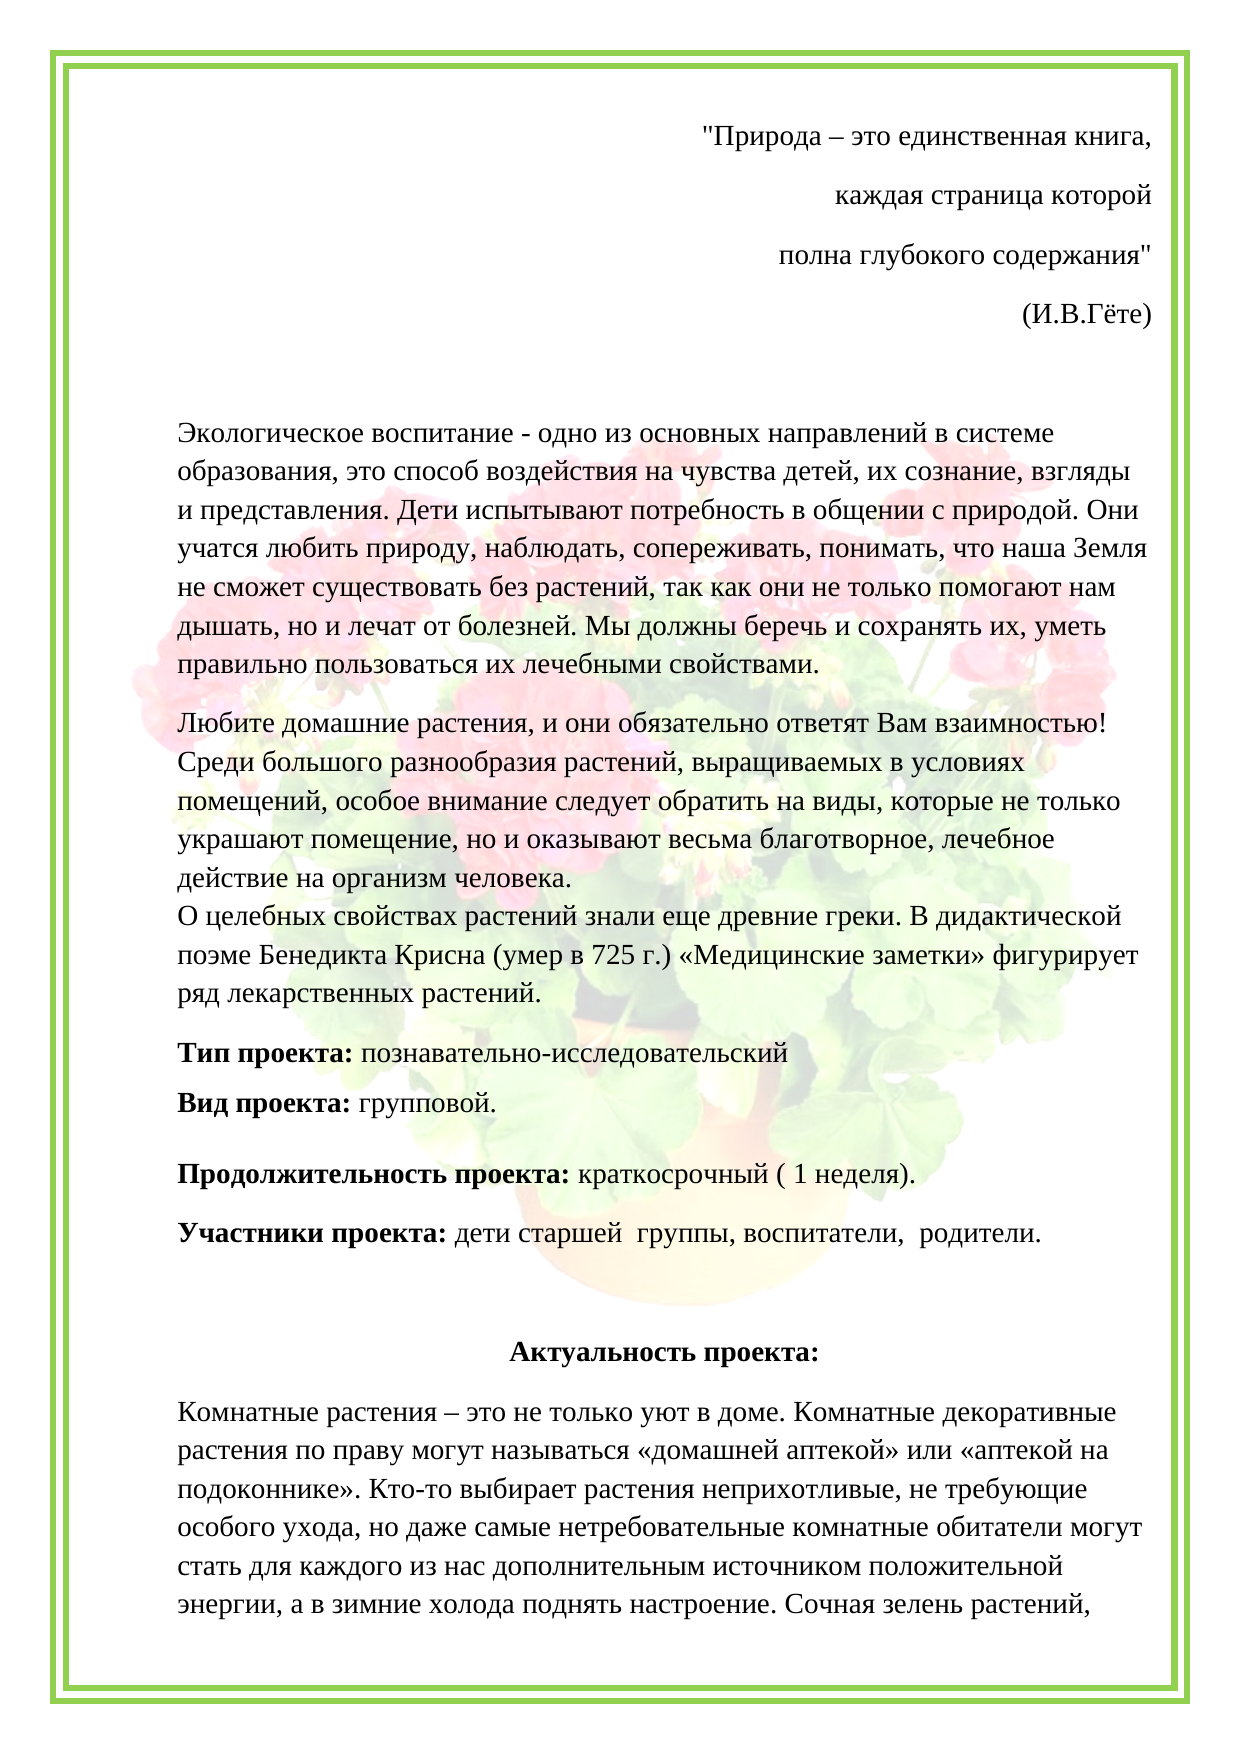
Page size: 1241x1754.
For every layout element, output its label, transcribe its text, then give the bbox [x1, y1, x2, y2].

text Вид проекта: групповой. [177, 1085, 1152, 1119]
text Участники проекта: дети старшей группы, воспитатели, родители. [177, 1216, 1152, 1249]
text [177, 1394, 1152, 1620]
text Тип проекта: познавательно-исследовательский [177, 1035, 1152, 1068]
text Экологическое воспитание - одно из основных направлений в системе образования, это способ воздействия на чувства детей, их сознание, взгляды и представления. Дети испытывают потребность в общении с природой. Они учатся любить природу, наблюдать, сопереживать, понимать, что наша Земля не сможет существовать без растений, так как они не только помогают нам дышать, но и лечат от болезней. Мы должны беречь и сохранять их, уметь правильно пользоваться их лечебными свойствами. [177, 415, 1152, 680]
text Актуальность проекта: [177, 1334, 1152, 1368]
text Любите домашние растения, и они обязательно ответят Вам взаимностью! Среди большого разнообразия растений, выращиваемых в условиях помещений, особое внимание следует обратить на виды, которые не только украшают помещение, но и оказывают весьма благотворное, лечебное действие на организм человека. О целебных свойствах растений знали еще древние греки. В дидактической поэме Бенедикта Крисна (умер в 725 г.) «Медицинские заметки» фигурирует ряд лекарственных растений. [177, 706, 1152, 1009]
text Продолжительность проекта: краткосрочный ( 1 неделя). [177, 1156, 1152, 1190]
text полна глубокого содержания" [177, 237, 1152, 270]
text (И.В.Гёте) [177, 296, 1152, 330]
text каждая страница которой [177, 177, 1152, 211]
text "Природа – это единственная книга, [177, 118, 1152, 152]
